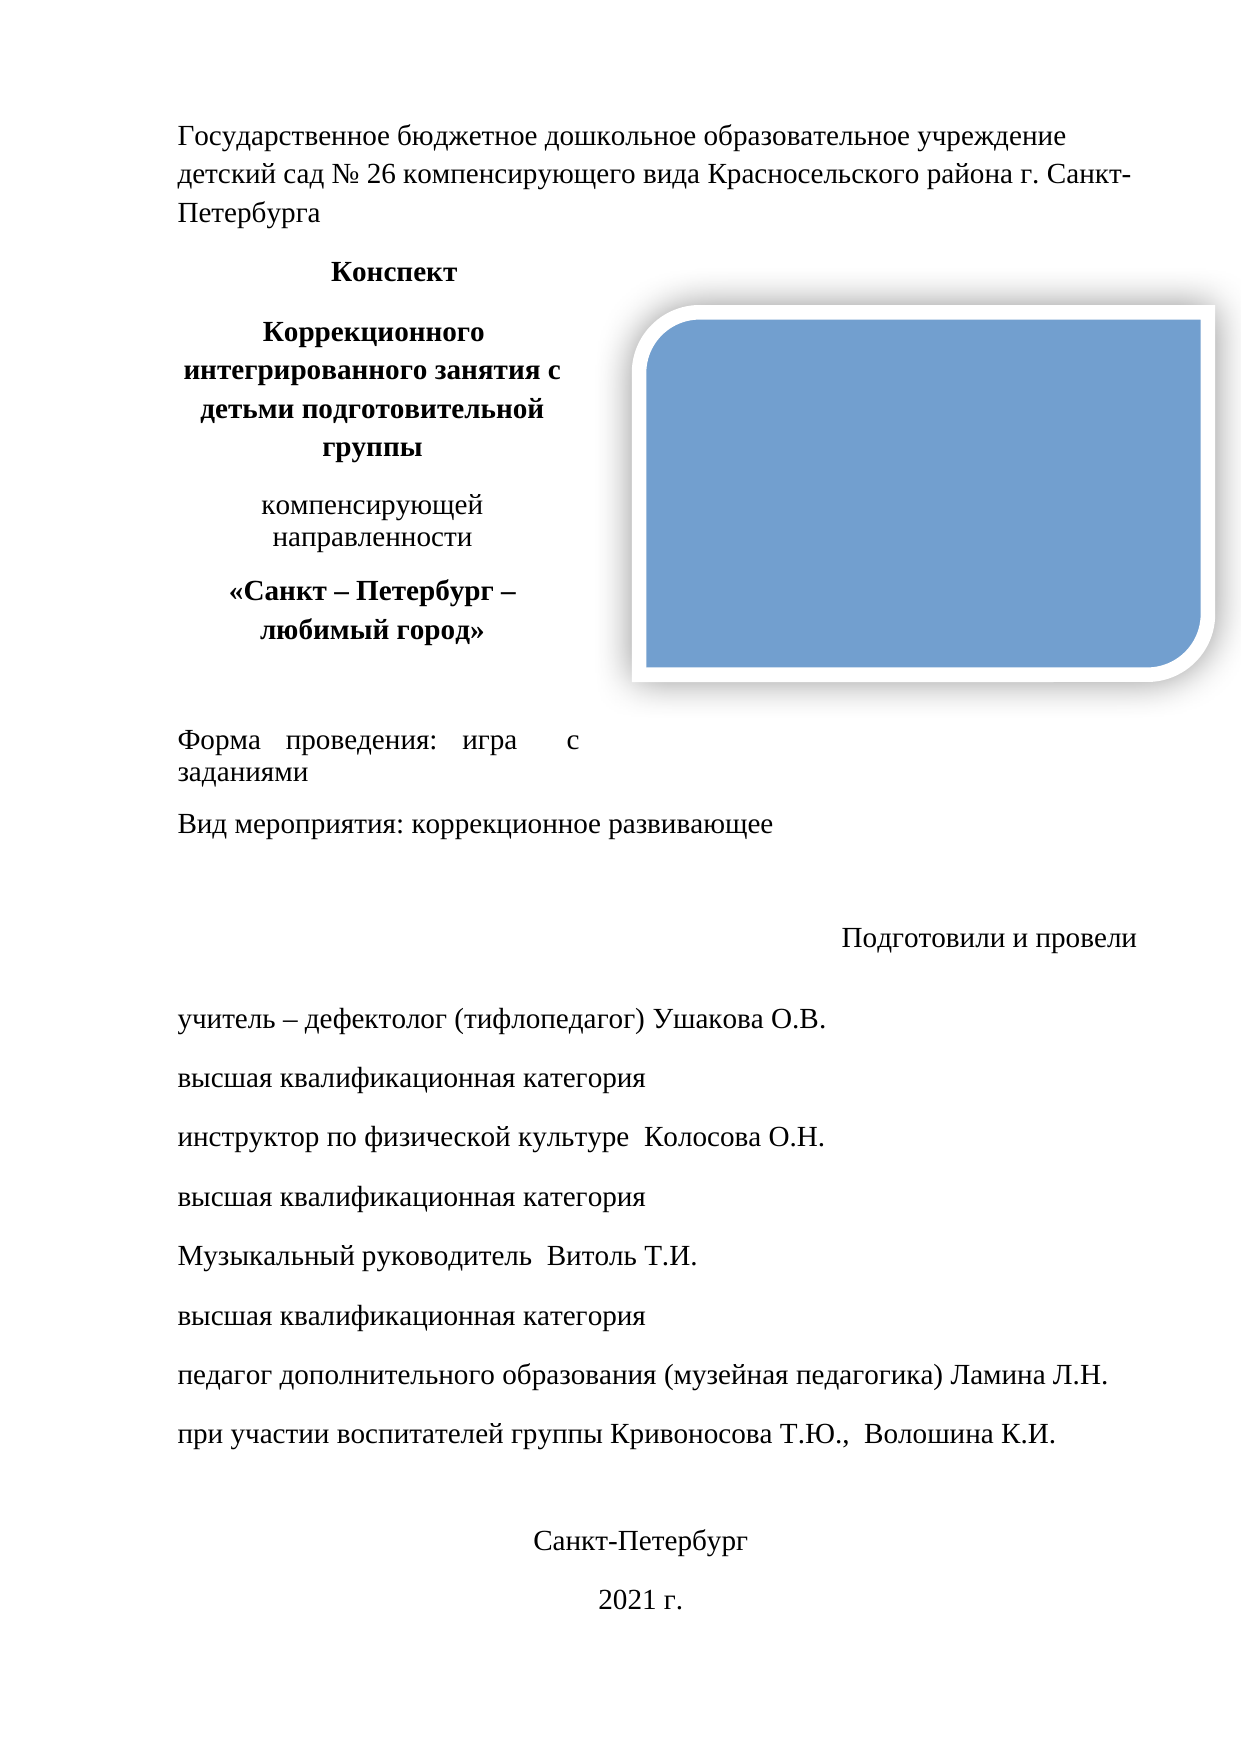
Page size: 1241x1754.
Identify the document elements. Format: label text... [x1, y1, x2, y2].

text Форма проведения: игра с заданиями [177, 724, 1152, 788]
text компенсирующей направленности [177, 489, 1104, 553]
text 2021 г. [177, 1582, 1104, 1616]
text высшая квалификационная категория [177, 1060, 1152, 1094]
text инструктор по физической культуре Колосова О.Н. [177, 1119, 1152, 1153]
text Конспект [177, 254, 1104, 288]
text Коррекционного интегрированного занятия с детьми подготовительной группы [177, 314, 1104, 463]
text при участии воспитателей группы Кривоносова Т.Ю., Волошина К.И. [177, 1416, 1152, 1450]
text Санкт-Петербург [177, 1523, 1104, 1557]
text Подготовили и провели [177, 920, 1137, 954]
text педагог дополнительного образования (музейная педагогика) Ламина Л.Н. [177, 1357, 1152, 1391]
text Вид мероприятия: коррекционное развивающее [177, 808, 1152, 840]
text высшая квалификационная категория [177, 1298, 1152, 1331]
text «Санкт – Петербург – любимый город» [177, 573, 1104, 646]
text высшая квалификационная категория [177, 1179, 1152, 1212]
text Музыкальный руководитель Витоль Т.И. [177, 1238, 1152, 1272]
text учитель – дефектолог (тифлопедагог) Ушакова О.В. [177, 1001, 1137, 1034]
text Государственное бюджетное дошкольное образовательное учреждение детский сад № 26 компенсирующего вида Красносельского района г. Санкт-Петербурга [177, 118, 1152, 229]
